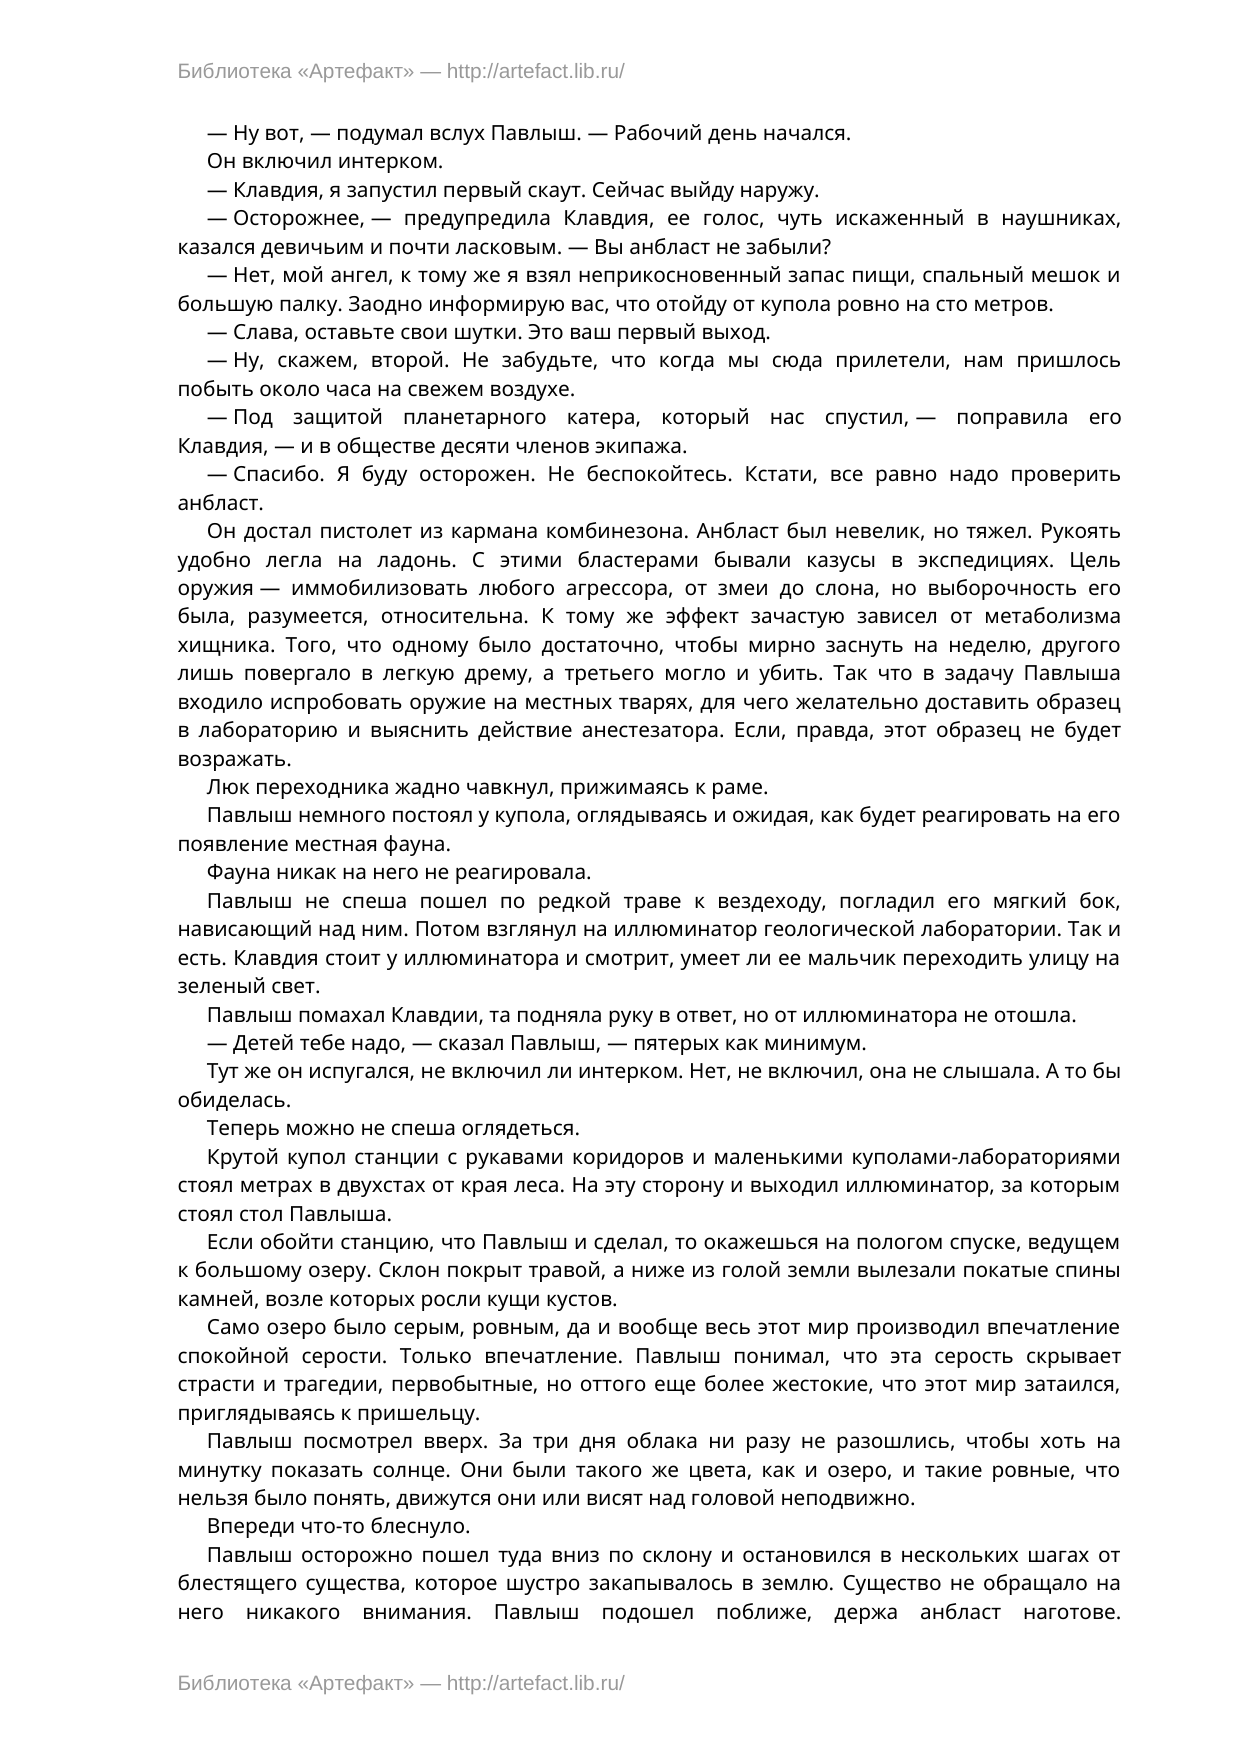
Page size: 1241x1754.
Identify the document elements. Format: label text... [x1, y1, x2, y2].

text Люк переходника жадно чавкнул, прижимаясь к раме. [177, 772, 1122, 801]
text — Клавдия, я запустил первый скаут. Сейчас выйду наружу. [177, 175, 1122, 203]
text Если обойти станцию, что Павлыш и сделал, то окажешься на пологом спуске, ведущем к большому озеру. Склон покрыт травой, а ниже из голой земли вылезали покатые спины камней, возле которых росли кущи кустов. [177, 1227, 1122, 1312]
text — Ну, скажем, второй. Не забудьте, что когда мы сюда прилетели, нам пришлось побыть около часа на свежем воздухе. [177, 346, 1122, 402]
text Павлыш не спеша пошел по редкой траве к вездеходу, погладил его мягкий бок, нависающий над ним. Потом взглянул на иллюминатор геологической лаборатории. Так и есть. Клавдия стоит у иллюминатора и смотрит, умеет ли ее мальчик переходить улицу на зеленый свет. [177, 886, 1122, 1000]
text Павлыш немного постоял у купола, оглядываясь и ожидая, как будет реагировать на его появление местная фауна. [177, 801, 1122, 857]
text — Слава, оставьте свои шутки. Это ваш первый выход. [177, 317, 1122, 346]
text Павлыш помахал Клавдии, та подняла руку в ответ, но от иллюминатора не отошла. [177, 1000, 1122, 1028]
text Крутой купол станции с рукавами коридоров и маленькими куполами-лабораториями стоял метрах в двухстах от края леса. На эту сторону и выходил иллюминатор, за которым стоял стол Павлыша. [177, 1142, 1122, 1227]
text Теперь можно не спеша оглядеться. [177, 1113, 1122, 1142]
text — Ну вот, — подумал вслух Павлыш. — Рабочий день начался. [177, 118, 1122, 147]
text Само озеро было серым, ровным, да и вообще весь этот мир производил впечатление спокойной серости. Только впечатление. Павлыш понимал, что эта серость скрывает страсти и трагедии, первобытные, но оттого еще более жестокие, что этот мир затаился, приглядываясь к пришельцу. [177, 1312, 1122, 1426]
text Он достал пистолет из кармана комбинезона. Анбласт был невелик, но тяжел. Рукоять удобно легла на ладонь. С этими бластерами бывали казусы в экспедициях. Цель оружия — иммобилизовать любого агрессора, от змеи до слона, но выборочность его была, разумеется, относительна. К тому же эффект зачастую зависел от метаболизма хищника. Того, что одному было достаточно, чтобы мирно заснуть на неделю, другого лишь повергало в легкую дрему, а третьего могло и убить. Так что в задачу Павлыша входило испробовать оружие на местных тварях, для чего желательно доставить образец в лабораторию и выяснить действие анестезатора. Если, правда, этот образец не будет возражать. [177, 516, 1122, 772]
text — Спасибо. Я буду осторожен. Не беспокойтесь. Кстати, все равно надо проверить анбласт. [177, 459, 1122, 516]
text — Осторожнее, — предупредила Клавдия, ее голос, чуть искаженный в наушниках, казался девичьим и почти ласковым. — Вы анбласт не забыли? [177, 203, 1122, 260]
text — Под защитой планетарного катера, который нас спустил, — поправила его Клавдия, — и в обществе десяти членов экипажа. [177, 402, 1122, 459]
text Павлыш посмотрел вверх. За три дня облака ни разу не разошлись, чтобы хоть на минутку показать солнце. Они были такого же цвета, как и озеро, и такие ровные, что нельзя было понять, движутся они или висят над головой неподвижно. [177, 1426, 1122, 1512]
text Впереди что-то блеснуло. [177, 1512, 1122, 1540]
text — Детей тебе надо, — сказал Павлыш, — пятерых как минимум. [177, 1028, 1122, 1057]
text Тут же он испугался, не включил ли интерком. Нет, не включил, она не слышала. А то бы обиделась. [177, 1057, 1122, 1113]
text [177, 1540, 1122, 1625]
text Фауна никак на него не реагировала. [177, 857, 1122, 886]
text — Нет, мой ангел, к тому же я взял неприкосновенный запас пищи, спальный мешок и большую палку. Заодно информирую вас, что отойду от купола ровно на сто метров. [177, 260, 1122, 317]
text Он включил интерком. [177, 147, 1122, 175]
